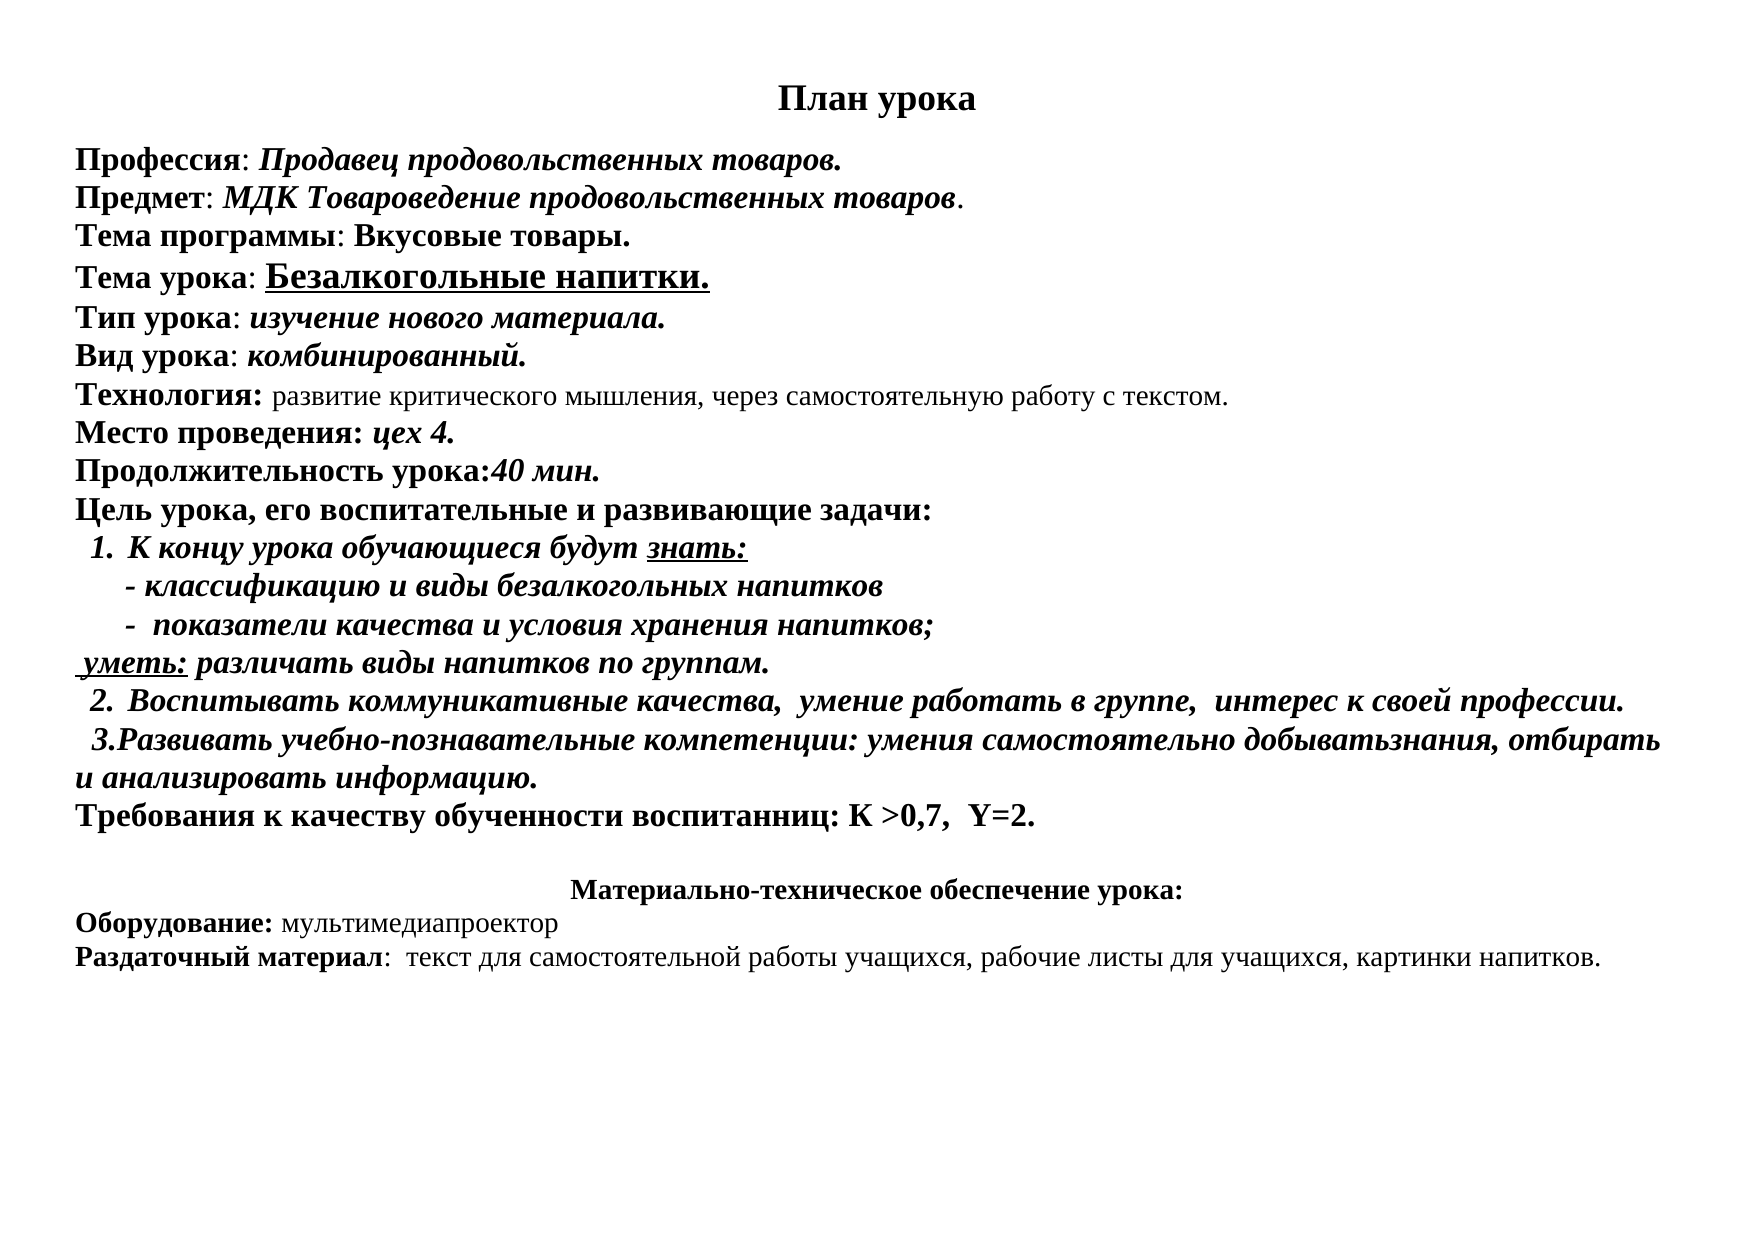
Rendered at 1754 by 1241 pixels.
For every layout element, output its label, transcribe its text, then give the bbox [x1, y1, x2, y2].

text Профессия: Продавец продовольственных товаров. [75, 139, 1679, 177]
text Материально-техническое обеспечение урока: [75, 872, 1679, 906]
text Оборудование: мультимедиапроектор [75, 906, 1679, 939]
text - классификацию и виды безалкогольных напитков [75, 565, 1679, 604]
text Тема урока: Безалкогольные напитки. [75, 254, 1679, 297]
text Раздаточный материал: текст для самостоятельной работы учащихся, рабочие листы для учащихся, картинки напитков. [75, 939, 1679, 973]
text Вид урока: комбинированный. [75, 335, 1679, 374]
text Тип урока: изучение нового материала. [75, 297, 1679, 335]
text План урока [75, 75, 1679, 118]
list К концу урока обучающиеся будут знать: [90, 527, 1679, 565]
text Предмет: МДК Товароведение продовольственных товаров. [75, 177, 1679, 216]
text Цель урока, его воспитательные и развивающие задачи: [75, 489, 1679, 527]
text - показатели качества и условия хранения напитков; [75, 604, 1679, 642]
text Место проведения: цех 4. [75, 412, 1679, 450]
text Технология: развитие критического мышления, через самостоятельную работу с текстом. [75, 374, 1679, 412]
list Воспитывать коммуникативные качества, умение работать в группе, интерес к своей профессии. [90, 680, 1679, 719]
text 3.Развивать учебно-познавательные компетенции: умения самостоятельно добыватьзнания, отбирать и анализировать информацию. [75, 719, 1679, 795]
text Продолжительность урока:40 мин. [75, 450, 1679, 489]
text уметь: различать виды напитков по группам. [75, 642, 1679, 680]
text Тема программы: Вкусовые товары. [75, 216, 1679, 254]
text Требования к качеству обученности воспитанниц: К >0,7, Y=2. [75, 795, 1679, 834]
